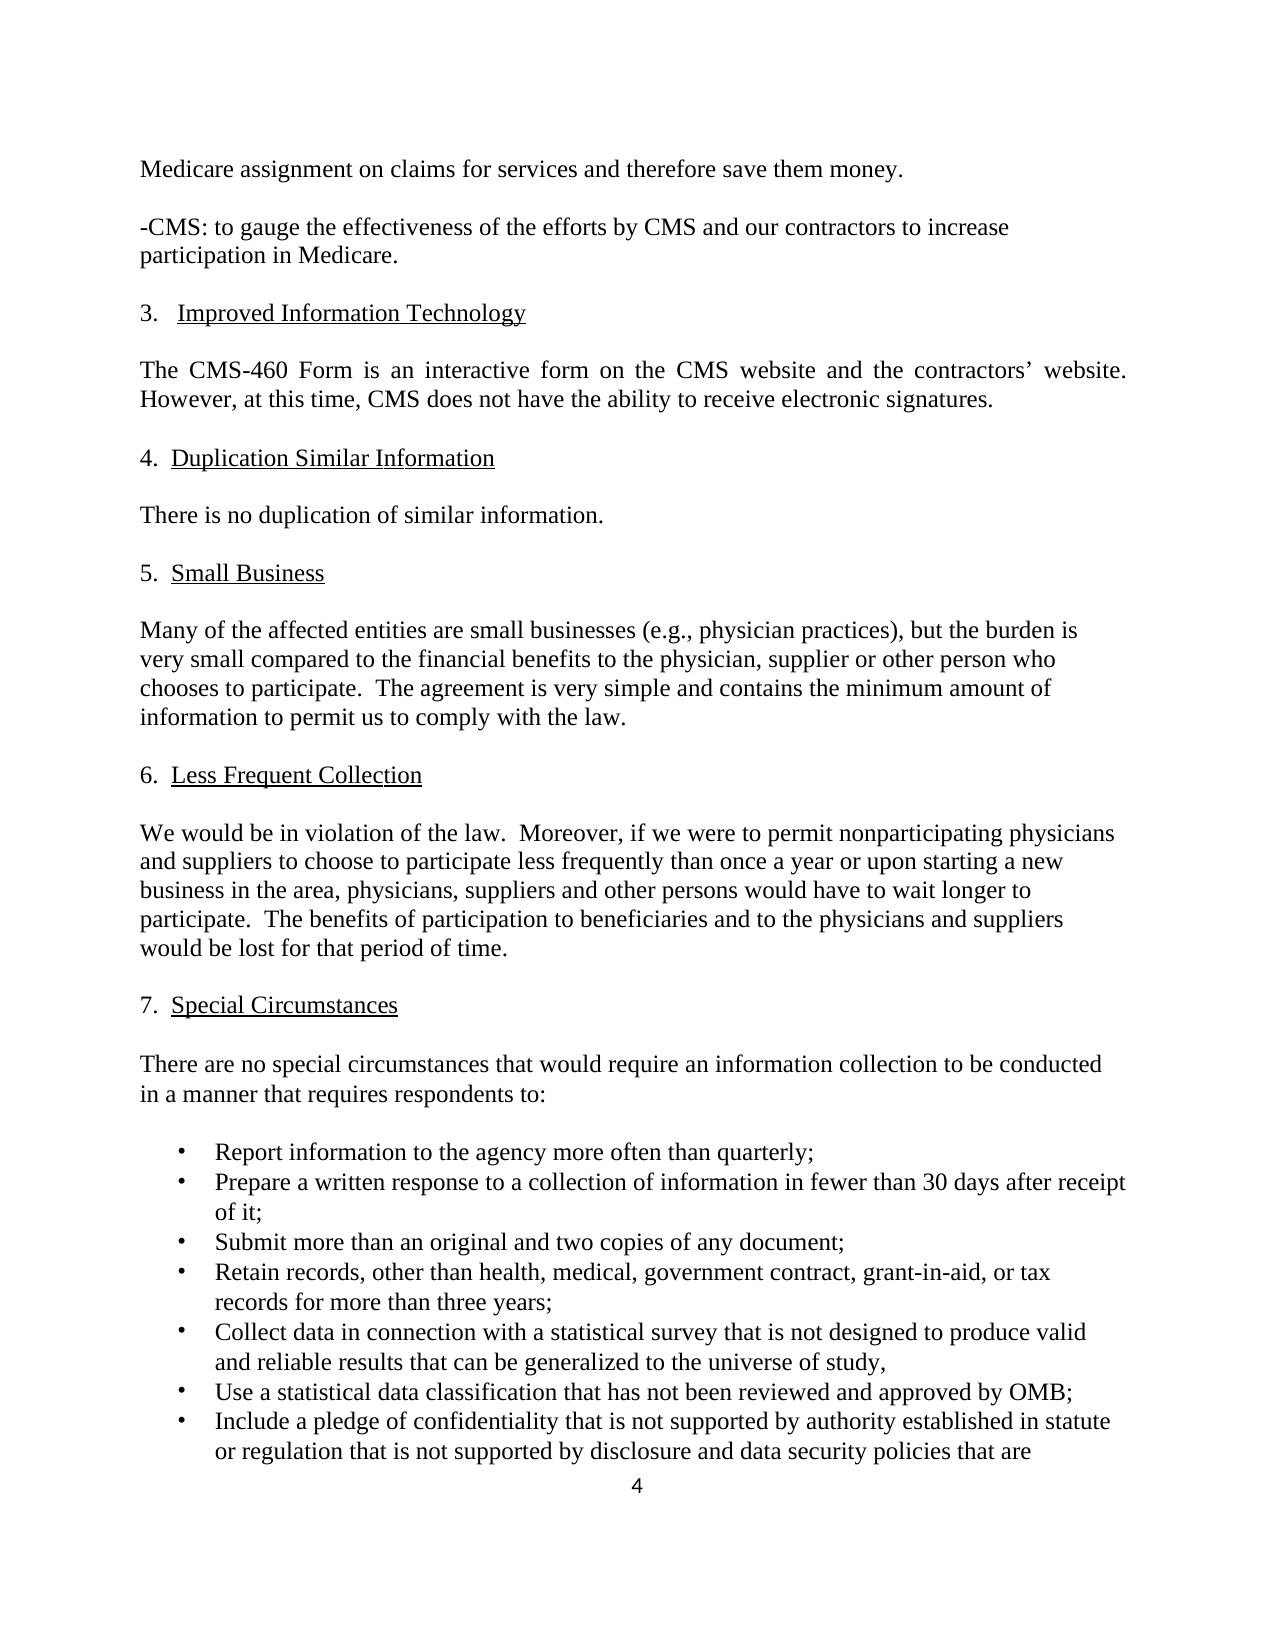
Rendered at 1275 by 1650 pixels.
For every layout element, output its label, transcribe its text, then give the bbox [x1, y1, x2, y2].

text 3. Improved Information Technology [139, 298, 1127, 327]
text 6. Less Frequent Collection [139, 759, 1127, 789]
text Medicare assignment on claims for services and therefore save them money. [139, 154, 1127, 183]
list Report information to the agency more often than quarterly; [177, 1136, 1127, 1166]
list Retain records, other than health, medical, government contract, grant-in-aid, or tax records for more than three years; [177, 1256, 1127, 1316]
list Prepare a written response to a collection of information in fewer than 30 days after receipt of it; [177, 1166, 1127, 1226]
text Many of the affected entities are small businesses (e.g., physician practices), but the burden is very small compared to the financial benefits to the physician, supplier or other person who chooses to participate. The agreement is very simple and contains the minimum amount of information to permit us to comply with the law. [139, 615, 1127, 730]
text We would be in violation of the law. Moreover, if we were to permit nonparticipating physicians and suppliers to choose to participate less frequently than once a year or upon starting a new business in the area, physicians, suppliers and other persons would have to wait longer to participate. The benefits of participation to beneficiaries and to the physicians and suppliers would be lost for that period of time. [139, 818, 1127, 961]
text -CMS: to gauge the effectiveness of the efforts by CMS and our contractors to increase participation in Medicare. [139, 212, 1127, 269]
list Use a statistical data classification that has not been reviewed and approved by OMB; [177, 1375, 1127, 1405]
text There is no duplication of similar information. [139, 500, 1127, 529]
list Submit more than an original and two copies of any document; [177, 1226, 1127, 1256]
list Collect data in connection with a statistical survey that is not designed to produce valid and reliable results that can be generalized to the universe of study, [177, 1316, 1127, 1375]
text The CMS-460 Form is an interactive form on the CMS website and the contractors’ website. However, at this time, CMS does not have the ability to receive electronic signatures. [139, 355, 1127, 413]
text 4. Duplication Similar Information [139, 442, 1127, 472]
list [177, 1405, 1127, 1465]
text There are no special circumstances that would require an information collection to be conducted in a manner that requires respondents to: [139, 1048, 1127, 1107]
text 5. Small Business [139, 558, 1127, 587]
text 7. Special Circumstances [139, 990, 1127, 1019]
